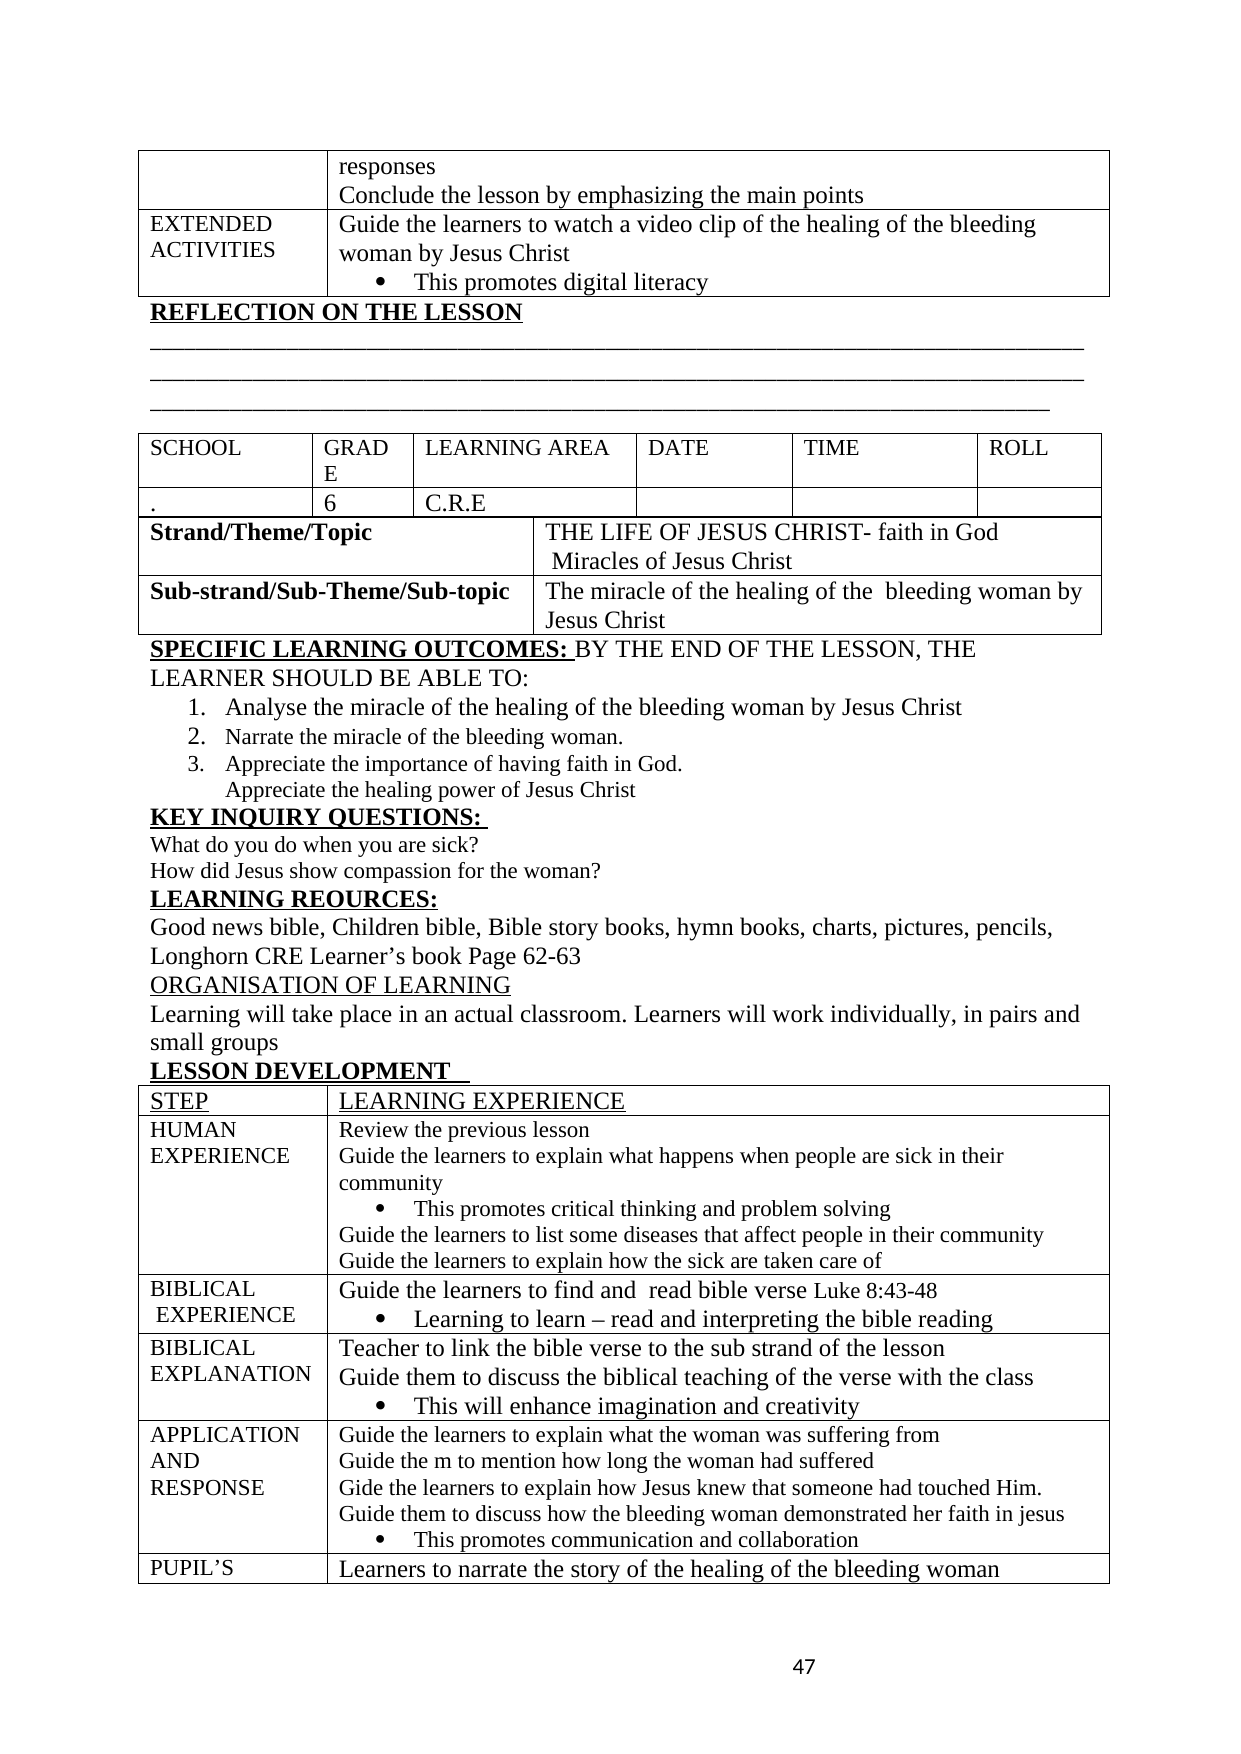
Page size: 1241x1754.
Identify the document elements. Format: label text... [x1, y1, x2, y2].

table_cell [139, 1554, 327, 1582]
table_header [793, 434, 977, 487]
text Longhorn CRE Learner’s book Page 62-63 [150, 941, 1090, 970]
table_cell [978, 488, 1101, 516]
text Learning will take place in an actual classroom. Learners will work individually, in pairs and small groups [150, 999, 1090, 1056]
text Appreciate the healing power of Jesus Christ [225, 776, 1090, 802]
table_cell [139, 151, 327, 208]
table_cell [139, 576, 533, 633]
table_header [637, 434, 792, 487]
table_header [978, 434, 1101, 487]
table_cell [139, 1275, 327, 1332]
list Appreciate the importance of having faith in God. [187, 749, 1090, 776]
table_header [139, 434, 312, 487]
text ___________________________________________________________________________________________________________________________________________________________________________________________________________________________________________________ [150, 326, 1090, 414]
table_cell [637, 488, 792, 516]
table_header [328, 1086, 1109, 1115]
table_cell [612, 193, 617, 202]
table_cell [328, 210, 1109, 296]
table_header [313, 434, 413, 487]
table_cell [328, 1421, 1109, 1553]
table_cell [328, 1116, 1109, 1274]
text What do you do when you are sick? [150, 831, 1090, 857]
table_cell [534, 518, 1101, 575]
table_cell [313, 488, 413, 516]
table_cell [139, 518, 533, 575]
text Good news bible, Children bible, Bible story books, hymn books, charts, pictures, pencils, [150, 912, 1090, 941]
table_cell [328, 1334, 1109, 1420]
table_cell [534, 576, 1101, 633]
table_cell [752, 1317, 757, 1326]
list Analyse the miracle of the healing of the bleeding woman by Jesus Christ [187, 692, 1090, 721]
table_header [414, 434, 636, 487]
text LESSON DEVELOPMENT [150, 1056, 1090, 1085]
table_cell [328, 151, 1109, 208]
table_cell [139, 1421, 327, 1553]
text ORGANISATION OF LEARNING [150, 970, 1090, 999]
text KEY INQUIRY QUESTIONS: [150, 802, 1090, 831]
text LEARNING REOURCES: [150, 884, 1090, 912]
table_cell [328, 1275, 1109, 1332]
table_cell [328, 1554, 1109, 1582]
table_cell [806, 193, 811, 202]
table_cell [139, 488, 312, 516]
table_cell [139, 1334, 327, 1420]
text REFLECTION ON THE LESSON [150, 297, 1090, 326]
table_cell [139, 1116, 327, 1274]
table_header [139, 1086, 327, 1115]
text How did Jesus show compassion for the woman? [150, 857, 1090, 884]
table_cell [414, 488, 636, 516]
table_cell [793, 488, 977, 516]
list Narrate the miracle of the bleeding woman. [187, 721, 1090, 749]
text SPECIFIC LEARNING OUTCOMES: BY THE END OF THE LESSON, THE LEARNER SHOULD BE ABLE TO: [150, 635, 1090, 692]
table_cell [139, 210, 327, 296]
